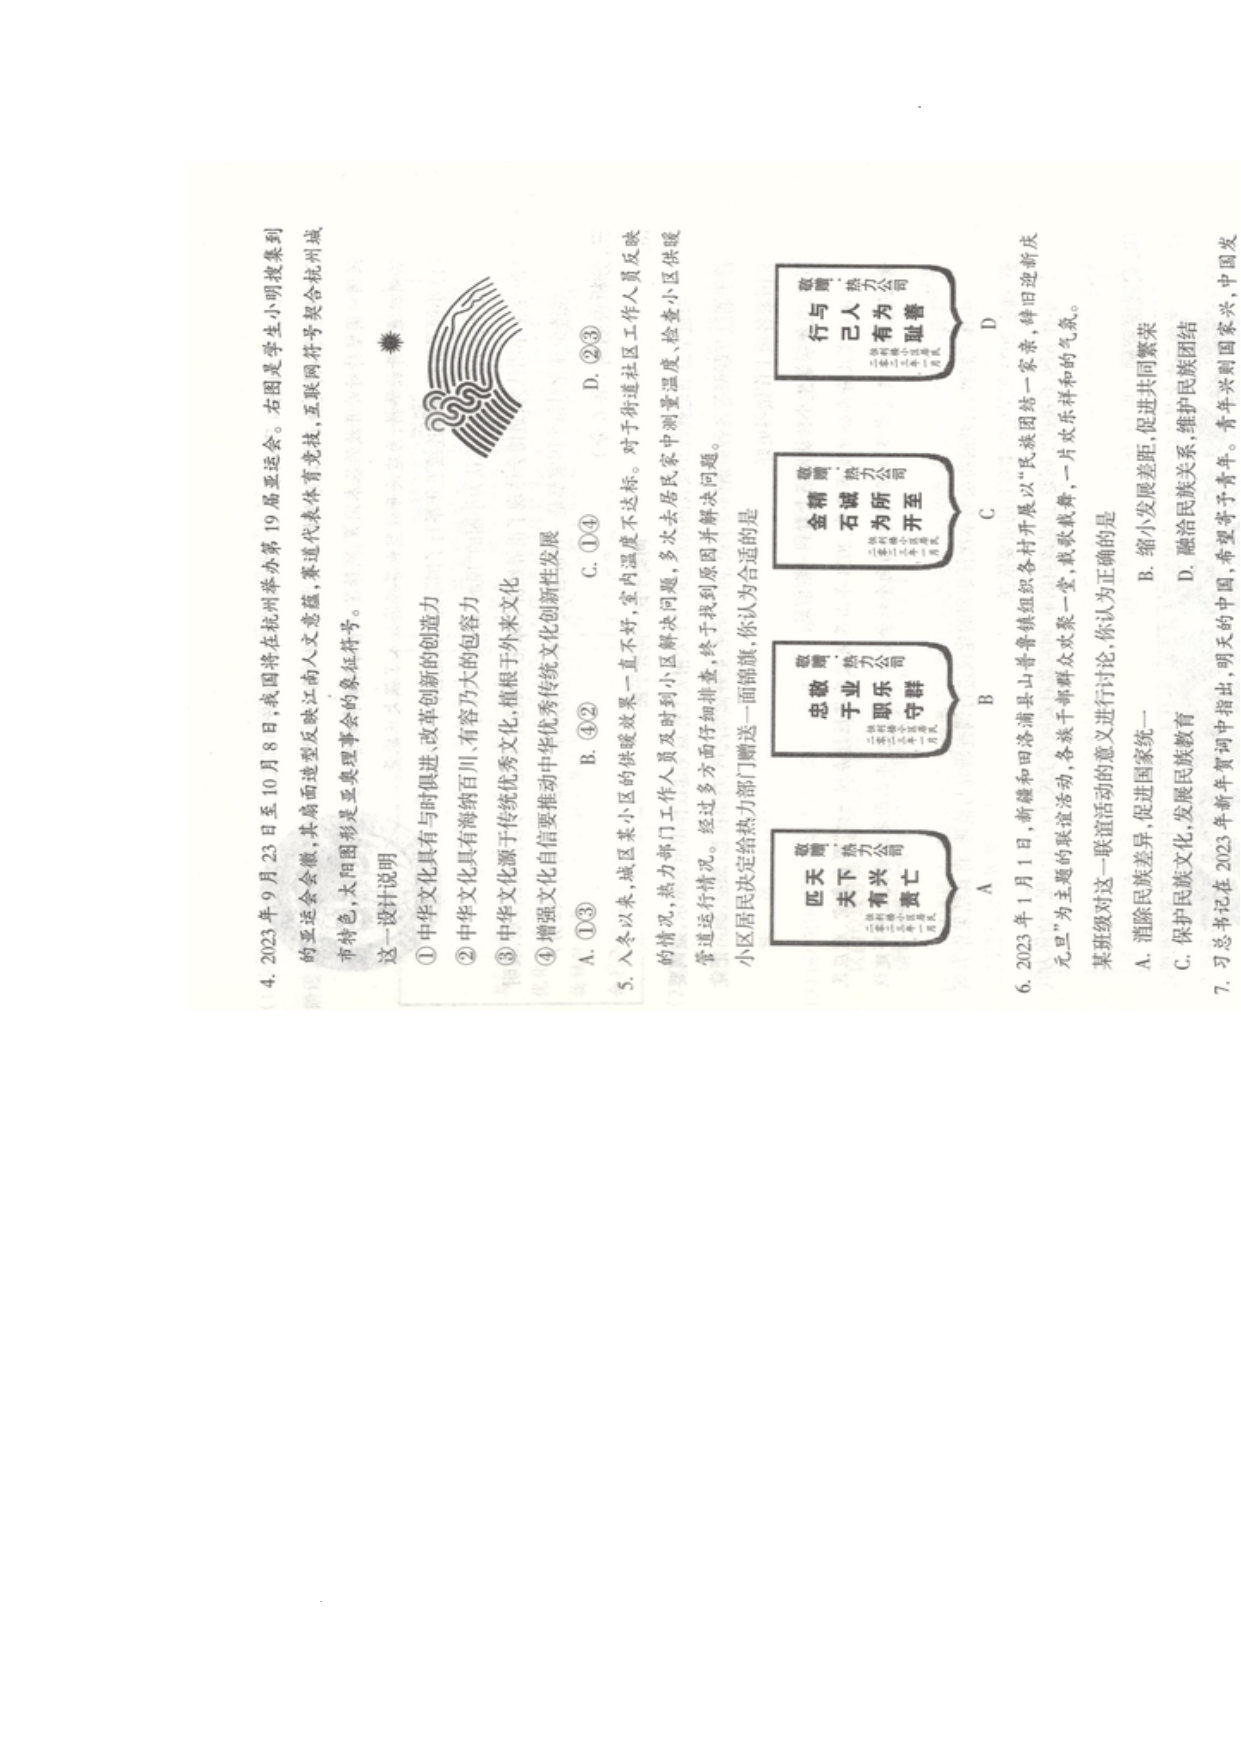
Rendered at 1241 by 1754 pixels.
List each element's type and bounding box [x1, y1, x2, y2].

picture [187, 161, 1241, 1011]
